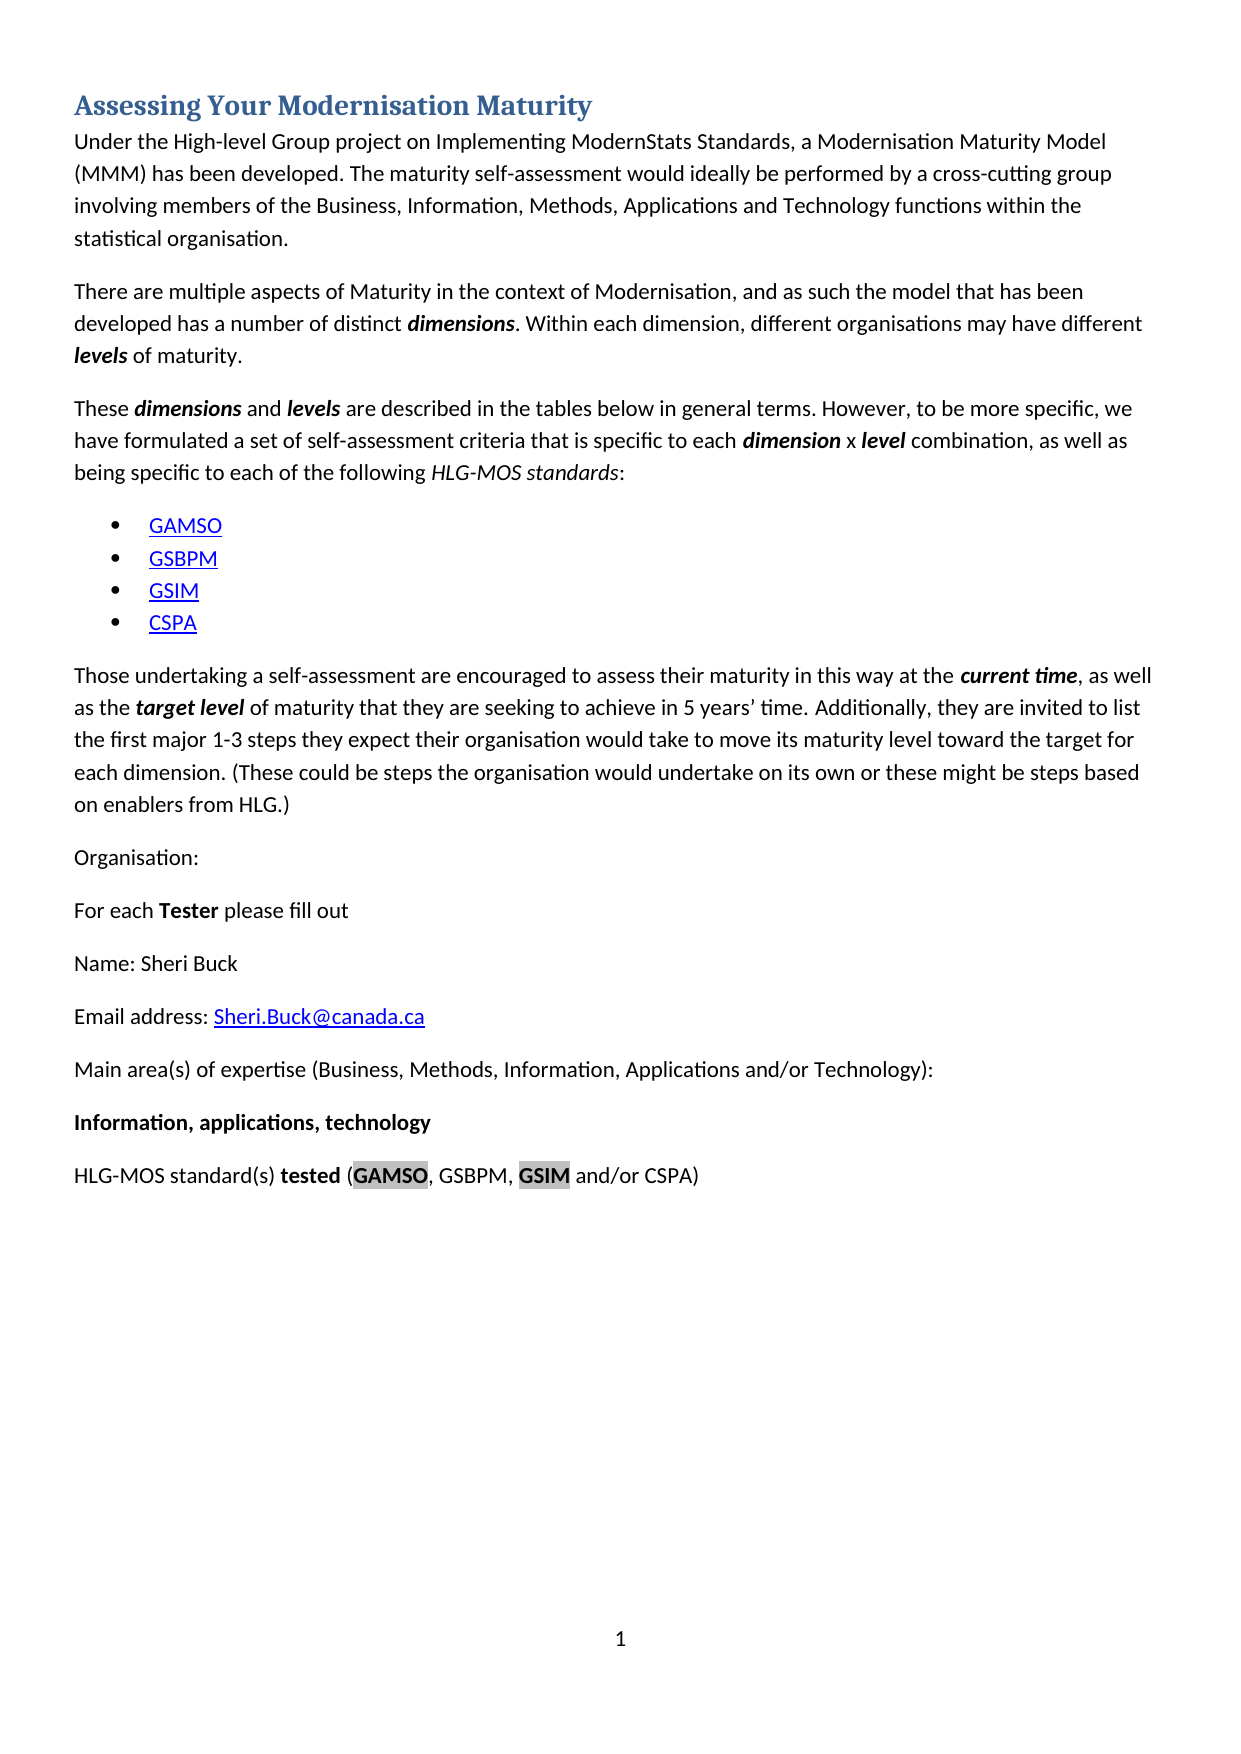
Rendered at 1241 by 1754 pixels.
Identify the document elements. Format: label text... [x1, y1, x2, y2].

text Name: Sheri Buck [74, 949, 1167, 977]
text For each Tester please fill out [74, 896, 1167, 924]
text Under the High-level Group project on Implementing ModernStats Standards, a Modernisation Maturity Model (MMM) has been developed. The maturity self-assessment would ideally be performed by a cross-cutting group involving members of the Business, Information, Methods, Applications and Technology functions within the statistical organisation. [74, 127, 1167, 252]
subtitle Assessing Your Modernisation Maturity [74, 89, 1167, 122]
list GSIM [111, 576, 1167, 604]
text Email address: Sheri.Buck@canada.ca [74, 1002, 1167, 1030]
list GAMSO [111, 512, 1167, 539]
text Main area(s) of expertise (Business, Methods, Information, Applications and/or Technology): [74, 1055, 1167, 1083]
text Those undertaking a self-assessment are encouraged to assess their maturity in this way at the current time, as well as the target level of maturity that they are seeking to achieve in 5 years’ time. Additionally, they are invited to list the first major 1-3 steps they expect their organisation would take to move its maturity level toward the target for each dimension. (These could be steps the organisation would undertake on its own or these might be steps based on enablers from HLG.) [74, 661, 1167, 818]
text These dimensions and levels are described in the tables below in general terms. However, to be more specific, we have formulated a set of self-assessment criteria that is specific to each dimension x level combination, as well as being specific to each of the following HLG-MOS standards: [74, 394, 1167, 487]
text HLG-MOS standard(s) tested (GAMSO, GSBPM, GSIM and/or CSPA) [74, 1161, 353, 1189]
text Information, applications, technology [74, 1108, 1167, 1136]
list CSPA [111, 608, 1167, 636]
text HLG-MOS standard(s) tested (GAMSO, GSBPM, GSIM and/or CSPA) [570, 1161, 1167, 1189]
text There are multiple aspects of Maturity in the context of Modernisation, and as such the model that has been developed has a number of distinct dimensions. Within each dimension, different organisations may have different levels of maturity. [74, 277, 1167, 369]
list GSBPM [111, 544, 1167, 572]
text Organisation: [74, 843, 1167, 871]
